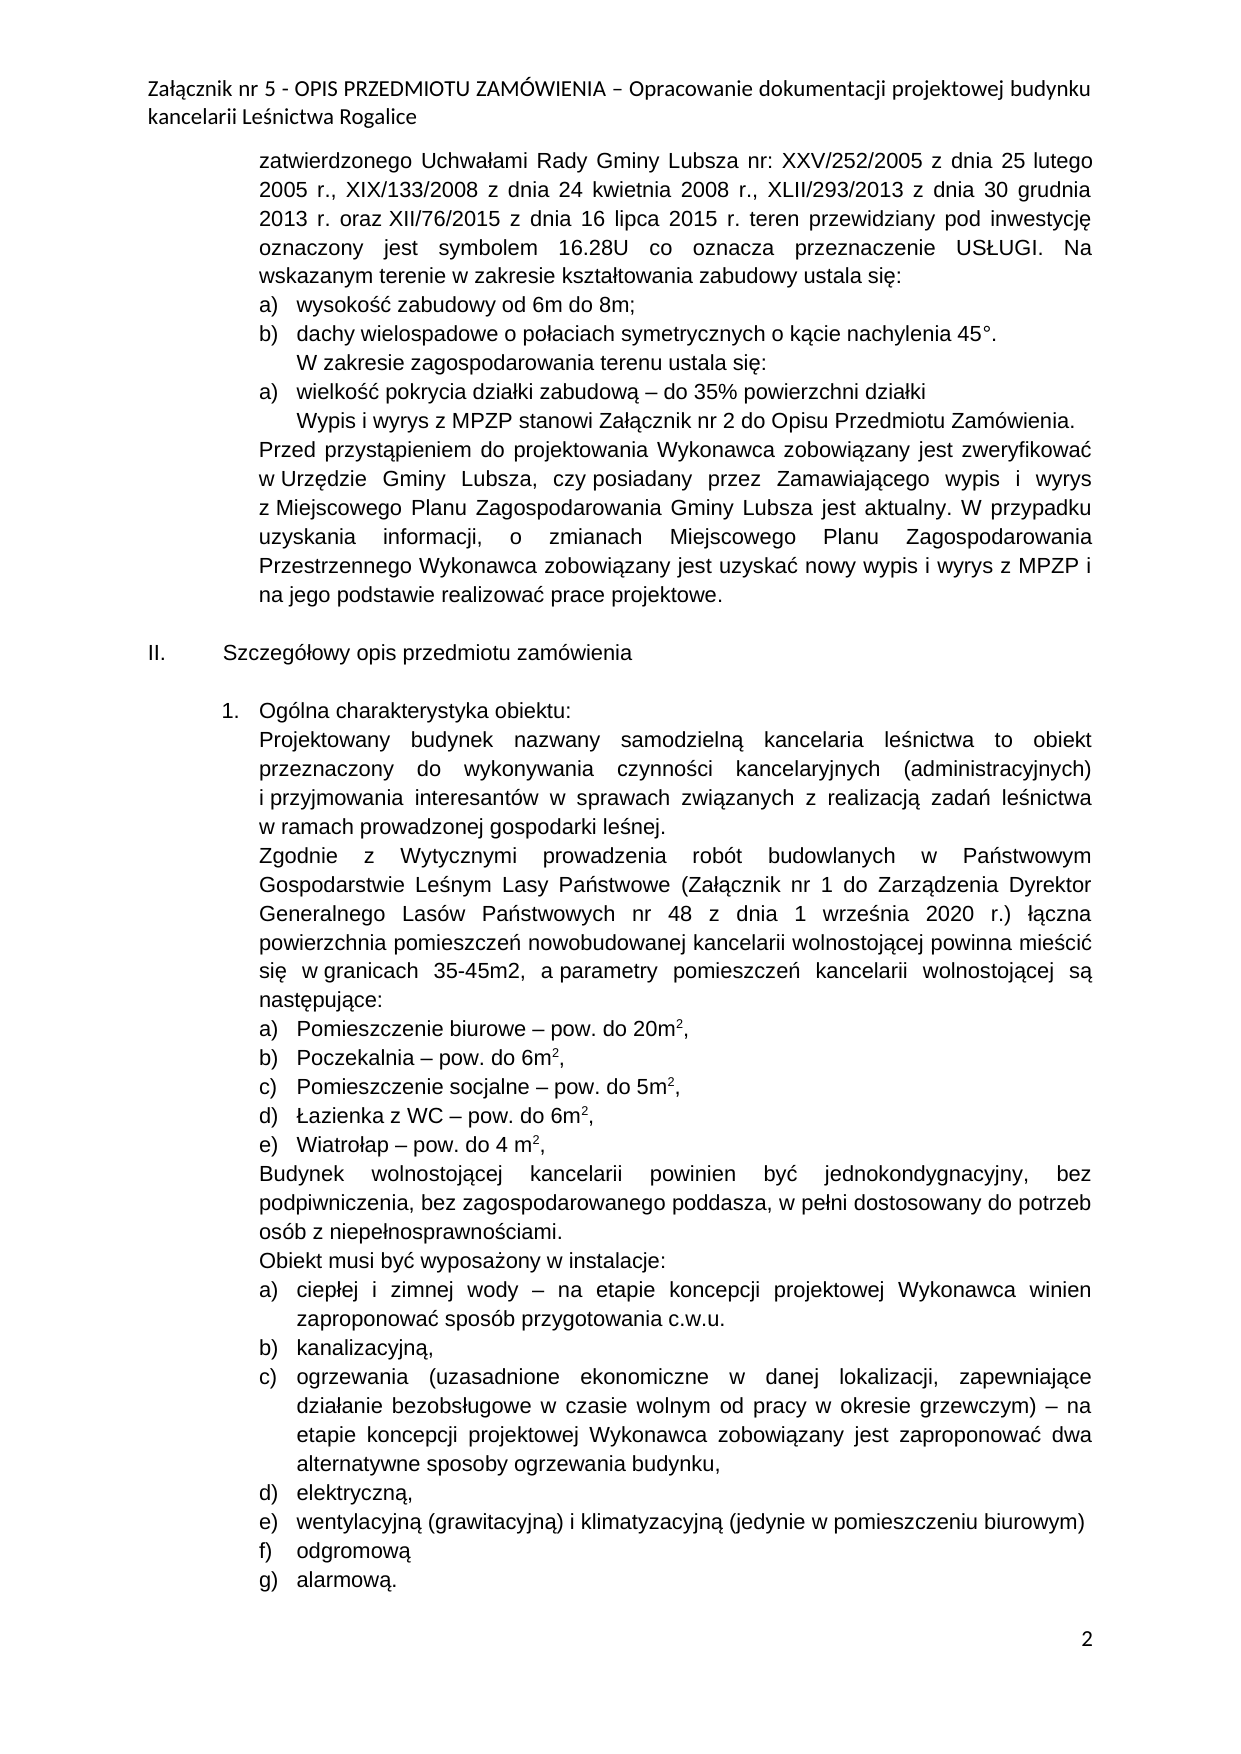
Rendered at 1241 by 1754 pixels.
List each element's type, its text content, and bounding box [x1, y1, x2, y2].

list Szczegółowy opis przedmiotu zamówienia [148, 640, 1093, 665]
text W zakresie zagospodarowania terenu ustala się: [296, 350, 1093, 376]
list dachy wielospadowe o połaciach symetrycznych o kącie nachylenia 45°. [259, 321, 1093, 347]
list Pomieszczenie biurowe – pow. do 20m2, [259, 1016, 1093, 1042]
list wentylacyjną (grawitacyjną) i klimatyzacyjną (jedynie w pomieszczeniu biurowym) [259, 1509, 1093, 1534]
list Pomieszczenie socjalne – pow. do 5m2, [259, 1074, 1093, 1099]
list wysokość zabudowy od 6m do 8m; [259, 292, 1093, 318]
list odgromową [259, 1538, 1093, 1563]
text Budynek wolnostojącej kancelarii powinien być jednokondygnacyjny, bez podpiwniczenia, bez zagospodarowanego poddasza, w pełni dostosowany do potrzeb osób z niepełnosprawnościami. [259, 1161, 1093, 1244]
text Wypis i wyrys z MPZP stanowi Załącznik nr 2 do Opisu Przedmiotu Zamówienia. [296, 408, 1093, 433]
list Zgodnie z Wytycznymi prowadzenia robót budowlanych w Państwowym Gospodarstwie Leśnym Lasy Państwowe (Załącznik nr 1 do Zarządzenia Dyrektor Generalnego Lasów Państwowych nr 48 z dnia 1 września 2020 r.) łączna powierzchnia pomieszczeń nowobudowanej kancelarii wolnostojącej powinna mieścić się w granicach 35-45m2, a parametry pomieszczeń kancelarii wolnostojącej są następujące: [259, 843, 1093, 1013]
text Przed przystąpieniem do projektowania Wykonawca zobowiązany jest zweryfikować w Urzędzie Gminy Lubsza, czy posiadany przez Zamawiającego wypis i wyrys z Miejscowego Planu Zagospodarowania Gminy Lubsza jest aktualny. W przypadku uzyskania informacji, o zmianach Miejscowego Planu Zagospodarowania Przestrzennego Wykonawca zobowiązany jest uzyskać nowy wypis i wyrys z MPZP i na jego podstawie realizować prace projektowe. [259, 437, 1093, 607]
list alarmową. [259, 1567, 1093, 1592]
list Łazienka z WC – pow. do 6m2, [259, 1103, 1093, 1128]
list Wiatrołap – pow. do 4 m2, [259, 1132, 1093, 1157]
list wielkość pokrycia działki zabudową – do 35% powierzchni działki [259, 379, 1093, 404]
list ogrzewania (uzasadnione ekonomiczne w danej lokalizacji, zapewniające działanie bezobsługowe w czasie wolnym od pracy w okresie grzewczym) – na etapie koncepcji projektowej Wykonawca zobowiązany jest zaproponować dwa alternatywne sposoby ogrzewania budynku, [259, 1364, 1093, 1476]
text Obiekt musi być wyposażony w instalacje: [259, 1248, 1093, 1273]
list ciepłej i zimnej wody – na etapie koncepcji projektowej Wykonawca winien zaproponować sposób przygotowania c.w.u. [259, 1277, 1093, 1331]
list Poczekalnia – pow. do 6m2, [259, 1045, 1093, 1071]
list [259, 148, 1093, 289]
list elektryczną, [259, 1480, 1093, 1505]
list Ogólna charakterystyka obiektu: [221, 698, 1093, 723]
list Projektowany budynek nazwany samodzielną kancelaria leśnictwa to obiekt przeznaczony do wykonywania czynności kancelaryjnych (administracyjnych) i przyjmowania interesantów w sprawach związanych z realizacją zadań leśnictwa w ramach prowadzonej gospodarki leśnej. [259, 727, 1093, 839]
list kanalizacyjną, [259, 1335, 1093, 1360]
